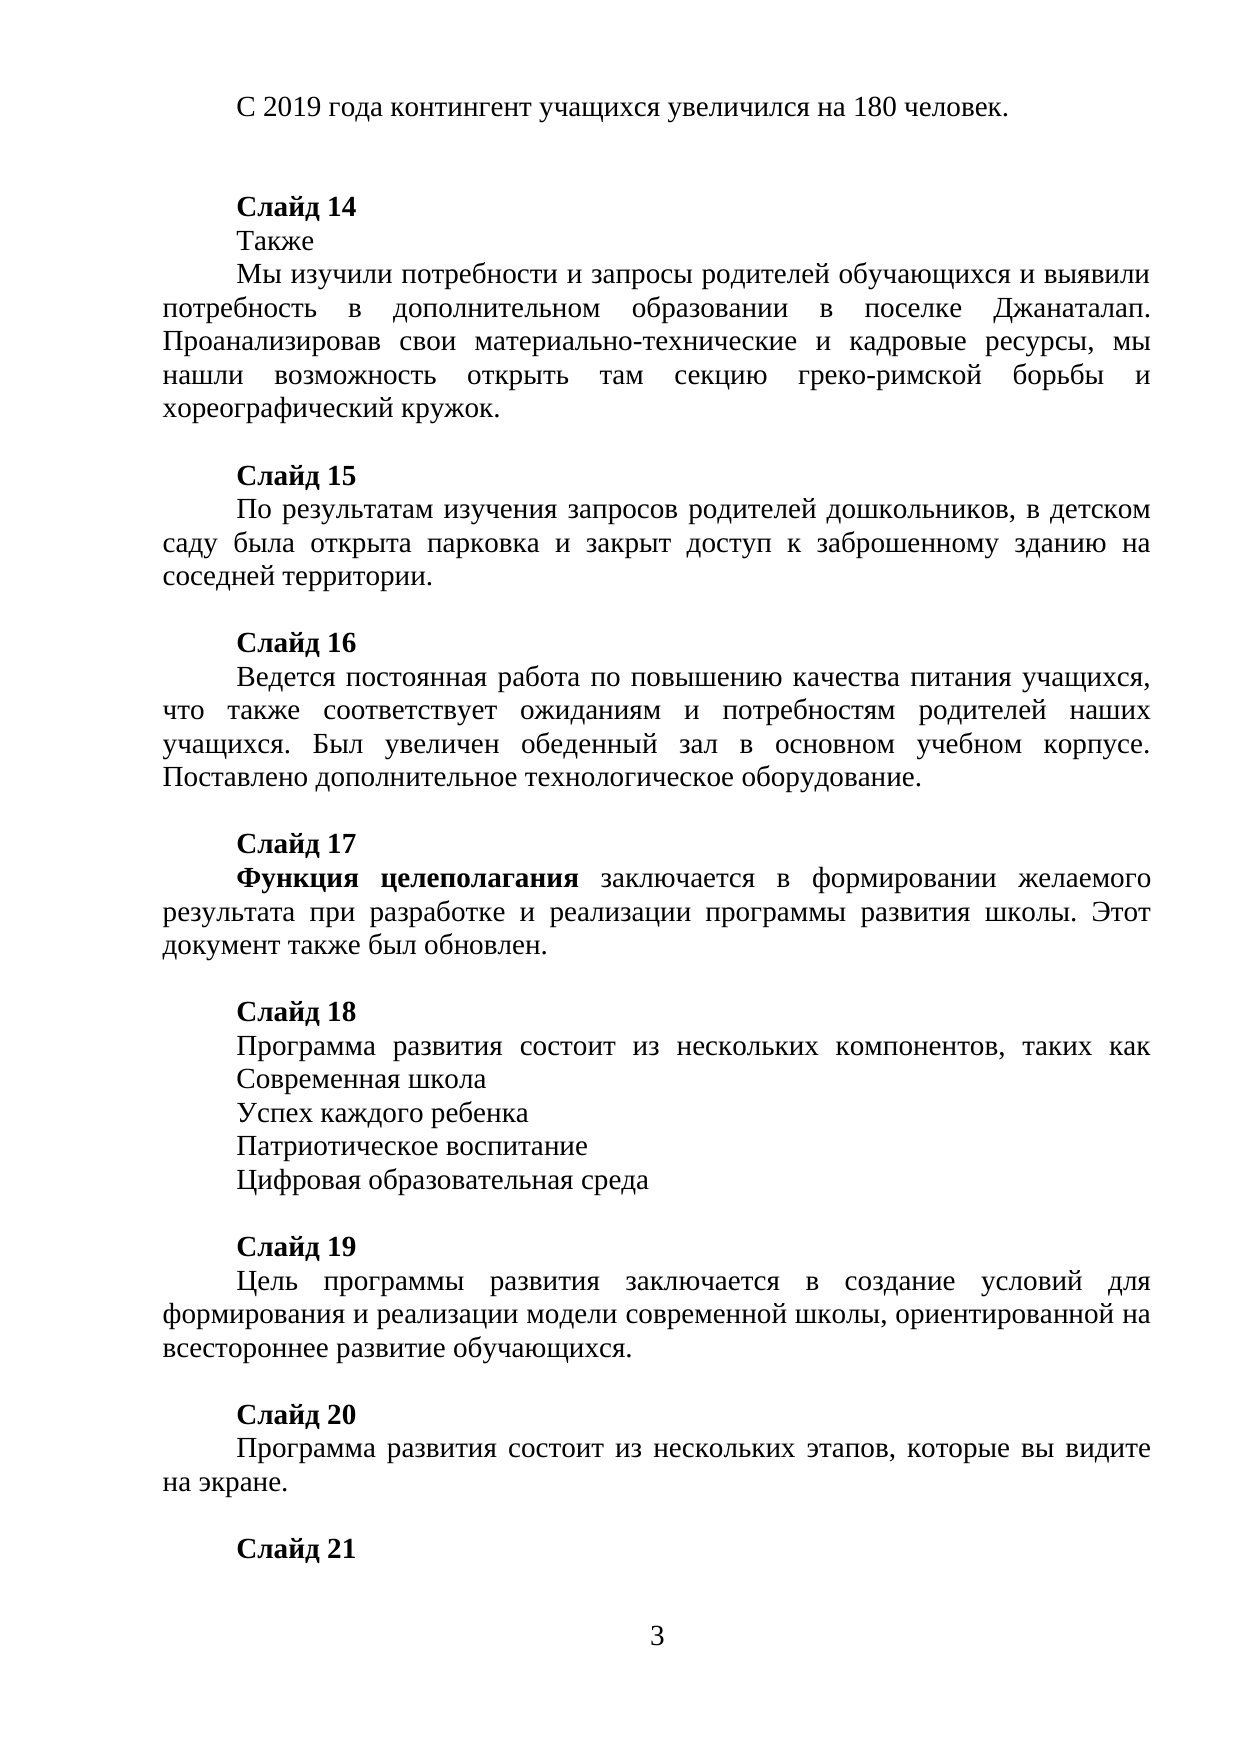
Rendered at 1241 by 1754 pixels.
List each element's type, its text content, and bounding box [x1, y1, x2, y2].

text По результатам изучения запросов родителей дошкольников, в детском саду была открыта парковка и закрыт доступ к заброшенному зданию на соседней территории. [162, 491, 1152, 592]
text Слайд 17 [162, 827, 1152, 860]
text Цифровая образовательная среда [162, 1162, 1152, 1196]
text Также [162, 223, 1152, 256]
text Функция целеполагания заключается в формировании желаемого результата при разработке и реализации программы развития школы. Этот документ также был обновлен. [162, 860, 1152, 961]
text Слайд 16 [162, 625, 1152, 659]
text Ведется постоянная работа по повышению качества питания учащихся, что также соответствует ожиданиям и потребностям родителей наших учащихся. Был увеличен обеденный зал в основном учебном корпусе. Поставлено дополнительное технологическое оборудование. [162, 659, 1152, 793]
text Цель программы развития заключается в создание условий для формирования и реализации модели современной школы, ориентированной на всестороннее развитие обучающихся. [162, 1263, 1152, 1363]
text Программа развития состоит из нескольких этапов, которые вы видите на экране. [162, 1430, 1152, 1497]
text Слайд 19 [162, 1229, 1152, 1263]
text Патриотическое воспитание [162, 1128, 1152, 1162]
text Слайд 18 [162, 994, 1152, 1028]
text С 2019 года контингент учащихся увеличился на 180 человек. [162, 89, 1152, 122]
text Мы изучили потребности и запросы родителей обучающихся и выявили потребность в дополнительном образовании в поселке Джанаталап. Проанализировав свои материально-технические и кадровые ресурсы, мы нашли возможность открыть там секцию греко-римской борьбы и хореографический кружок. [162, 256, 1152, 424]
text Слайд 15 [162, 458, 1152, 491]
text Слайд 14 [162, 189, 1152, 223]
text Слайд 20 [162, 1397, 1152, 1430]
text Успех каждого ребенка [162, 1095, 1152, 1128]
text Слайд 21 [162, 1531, 1152, 1564]
text Программа развития состоит из нескольких компонентов, таких как Современная школа [236, 1028, 1152, 1095]
